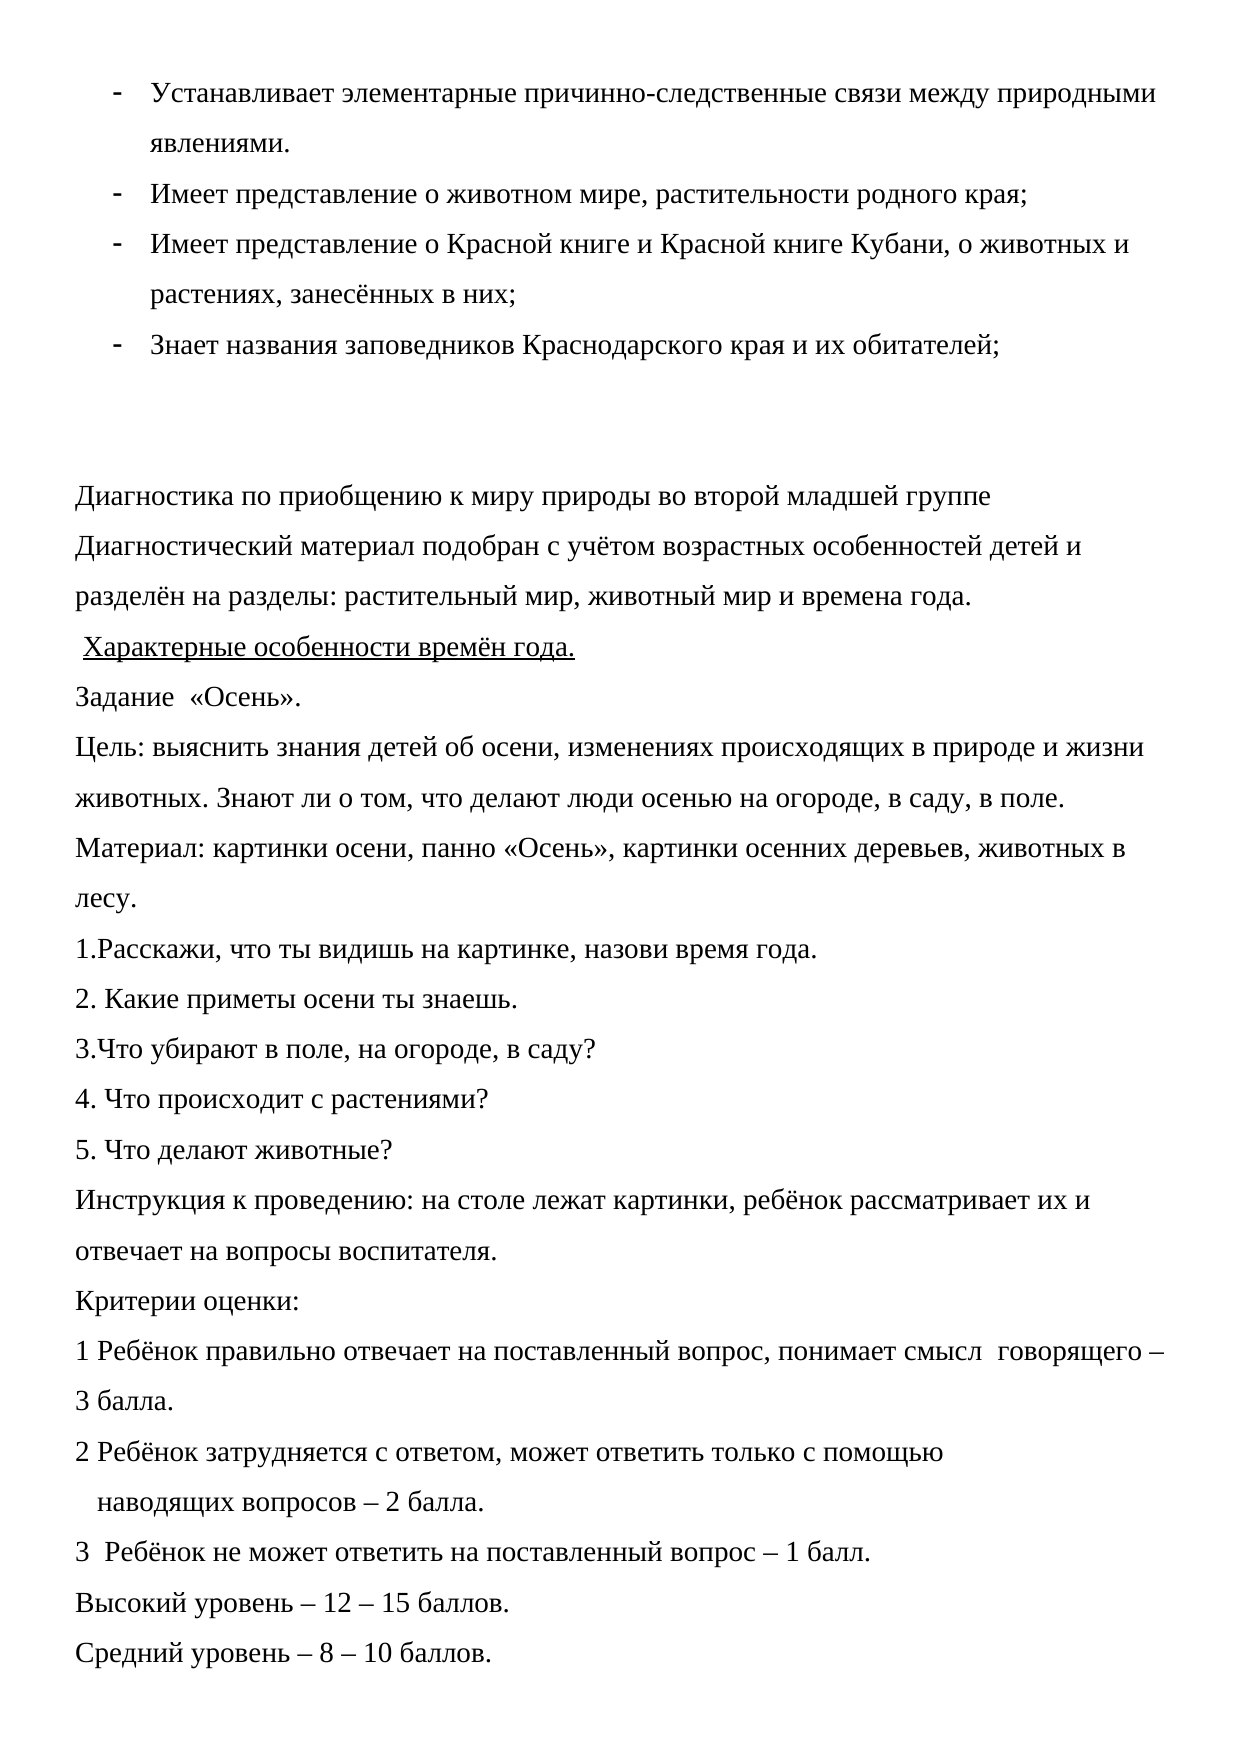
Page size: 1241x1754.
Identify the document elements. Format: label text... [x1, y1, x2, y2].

list Имеет представление о животном мире, растительности родного края; [112, 176, 1165, 209]
text наводящих вопросов – 2 балла. [75, 1484, 1165, 1518]
text Цель: выяснить знания детей об осени, изменениях происходящих в природе и жизни животных. Знают ли о том, что делают люди осенью на огороде, в саду, в поле. [75, 729, 1165, 813]
text 3.Что убирают в поле, на огороде, в саду? [75, 1031, 1165, 1065]
text 1 Ребёнок правильно отвечает на поставленный вопрос, понимает смысл говорящего – 3 балла. [75, 1333, 1165, 1417]
list Имеет представление о Красной книге и Красной книге Кубани, о животных и растениях, занесённых в них; [112, 226, 1165, 310]
text Диагностический материал подобран с учётом возрастных особенностей детей и разделён на разделы: растительный мир, животный мир и времена года. [75, 528, 1165, 612]
list Устанавливает элементарные причинно-следственные связи между природными явлениями. [112, 75, 1165, 159]
text Инструкция к проведению: на столе лежат картинки, ребёнок рассматривает их и отвечает на вопросы воспитателя. [75, 1182, 1165, 1266]
text 1.Расскажи, что ты видишь на картинке, назови время года. [75, 931, 1165, 964]
text 3 Ребёнок не может ответить на поставленный вопрос – 1 балл. [75, 1534, 1165, 1568]
text 4. Что происходит с растениями? [75, 1082, 1165, 1115]
text Материал: картинки осени, панно «Осень», картинки осенних деревьев, животных в лесу. [75, 830, 1165, 914]
text Критерии оценки: [75, 1283, 1165, 1316]
text Средний уровень – 8 – 10 баллов. [75, 1635, 1165, 1669]
text Характерные особенности времён года. [75, 629, 1165, 662]
text Диагностика по приобщению к миру природы во второй младшей группе [75, 478, 1165, 511]
text 2 Ребёнок затрудняется с ответом, может ответить только с помощью [75, 1434, 1165, 1467]
text Задание «Осень». [75, 679, 1165, 713]
text 2. Какие приметы осени ты знаешь. [75, 981, 1165, 1014]
text 5. Что делают животные? [75, 1132, 1165, 1166]
text Высокий уровень – 12 – 15 баллов. [75, 1585, 1165, 1618]
list Знает названия заповедников Краснодарского края и их обитателей; [112, 327, 1165, 361]
